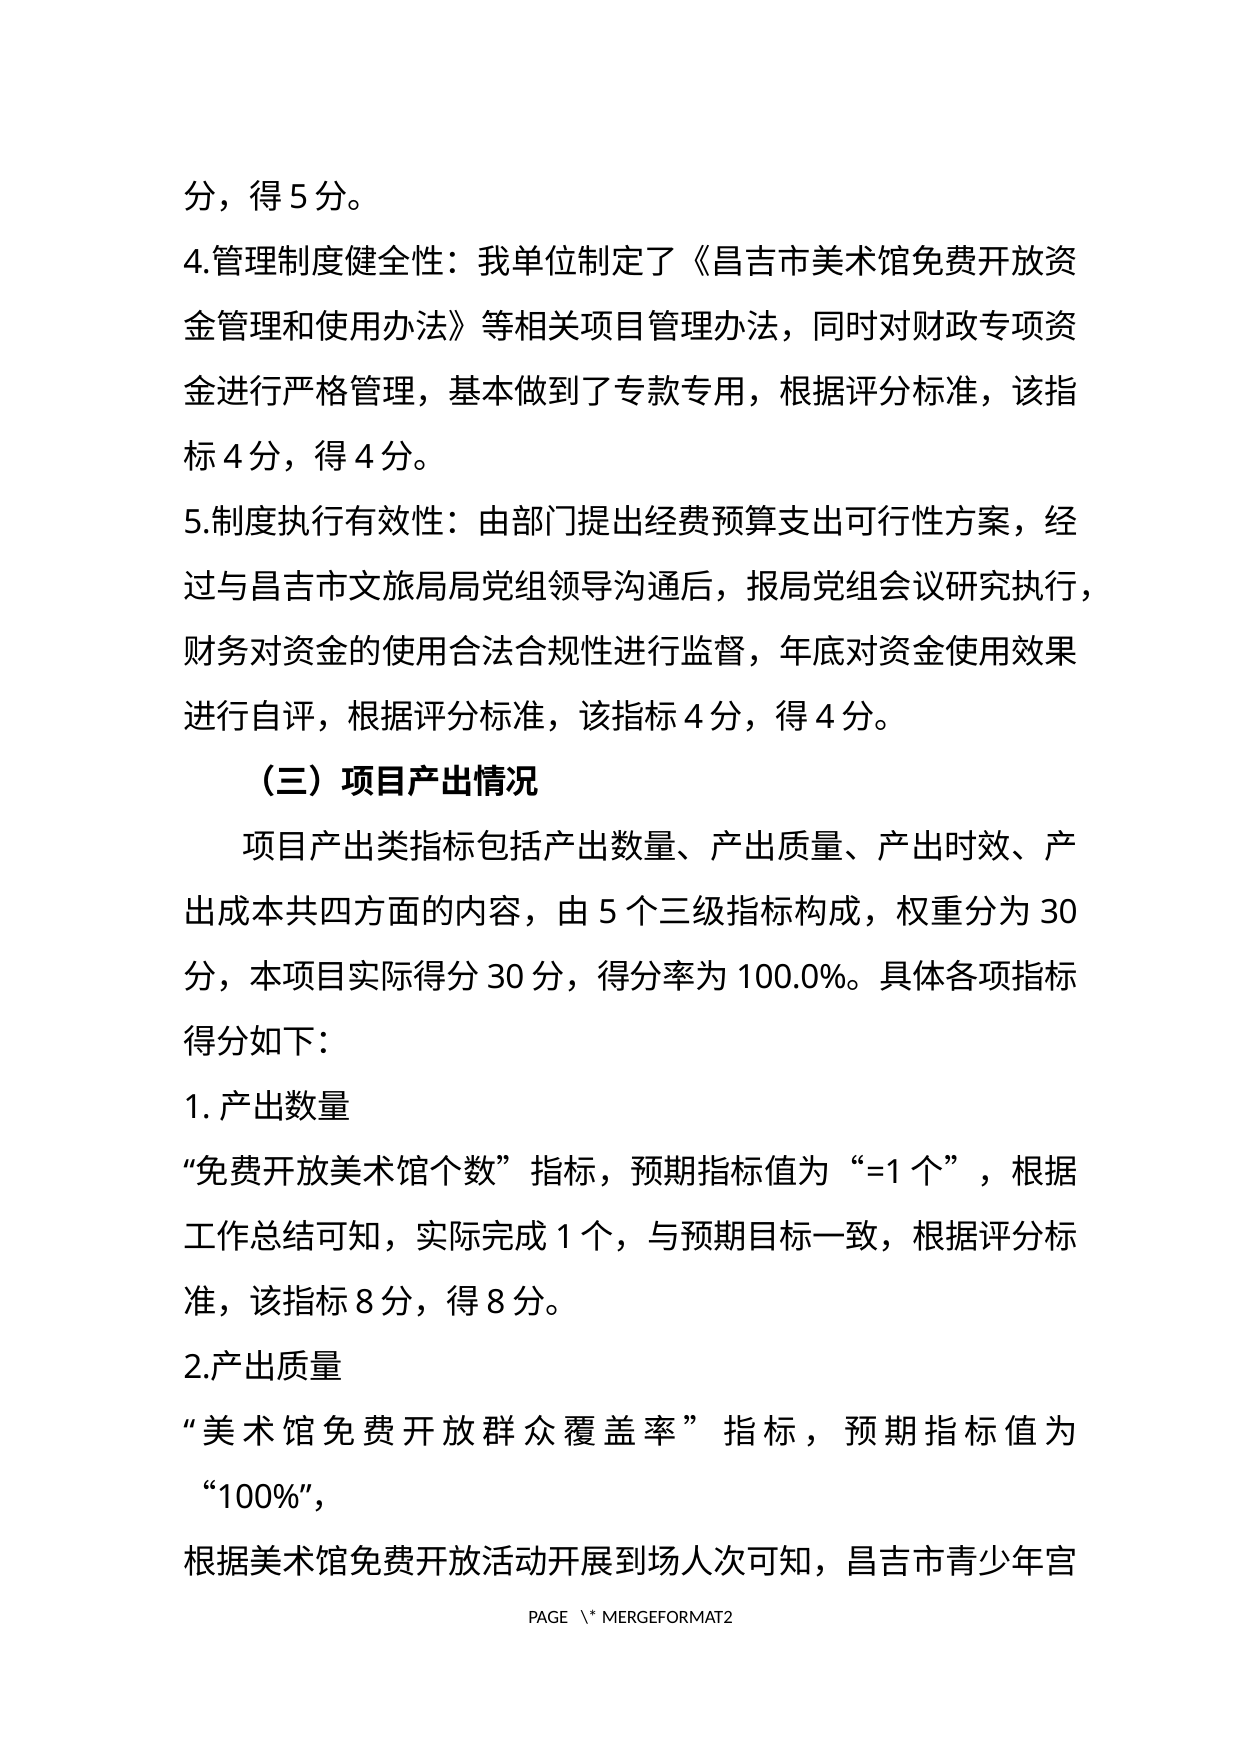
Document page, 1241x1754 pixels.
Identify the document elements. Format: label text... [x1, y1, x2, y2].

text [183, 162, 1078, 747]
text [183, 812, 1078, 1592]
text （三）项目产出情况 [183, 747, 1078, 812]
